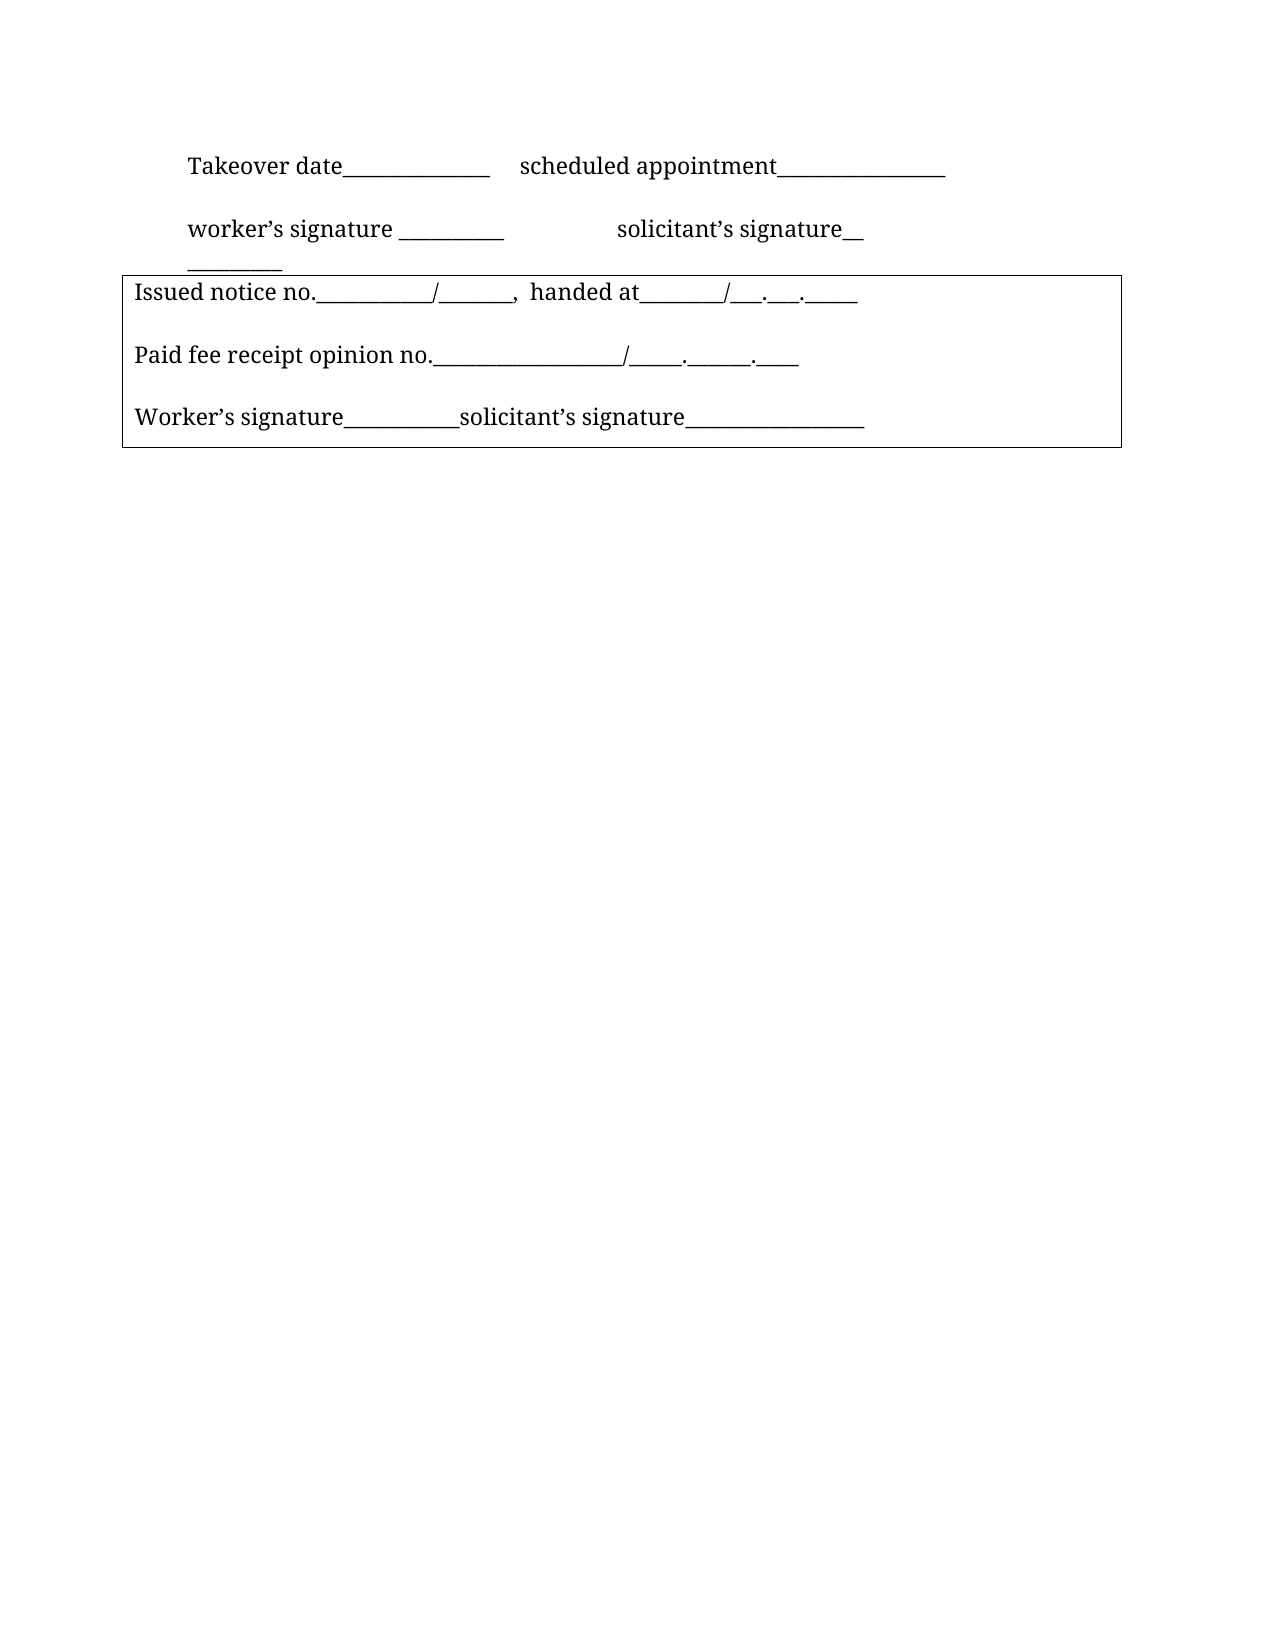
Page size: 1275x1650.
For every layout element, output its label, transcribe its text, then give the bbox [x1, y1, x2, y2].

text worker’s signature __________ solicitant’s signature__ [187, 212, 1125, 244]
table_header Issued notice no.___________/_______, handed at________/___.___._____ Paid fee receipt opinion no.__________________/_____.______.____ Worker’s signature___________solicitant’s signature_________________ [123, 276, 1121, 447]
text Takeover date______________ scheduled appointment________________ [187, 150, 1125, 181]
text _________ [187, 244, 1125, 275]
